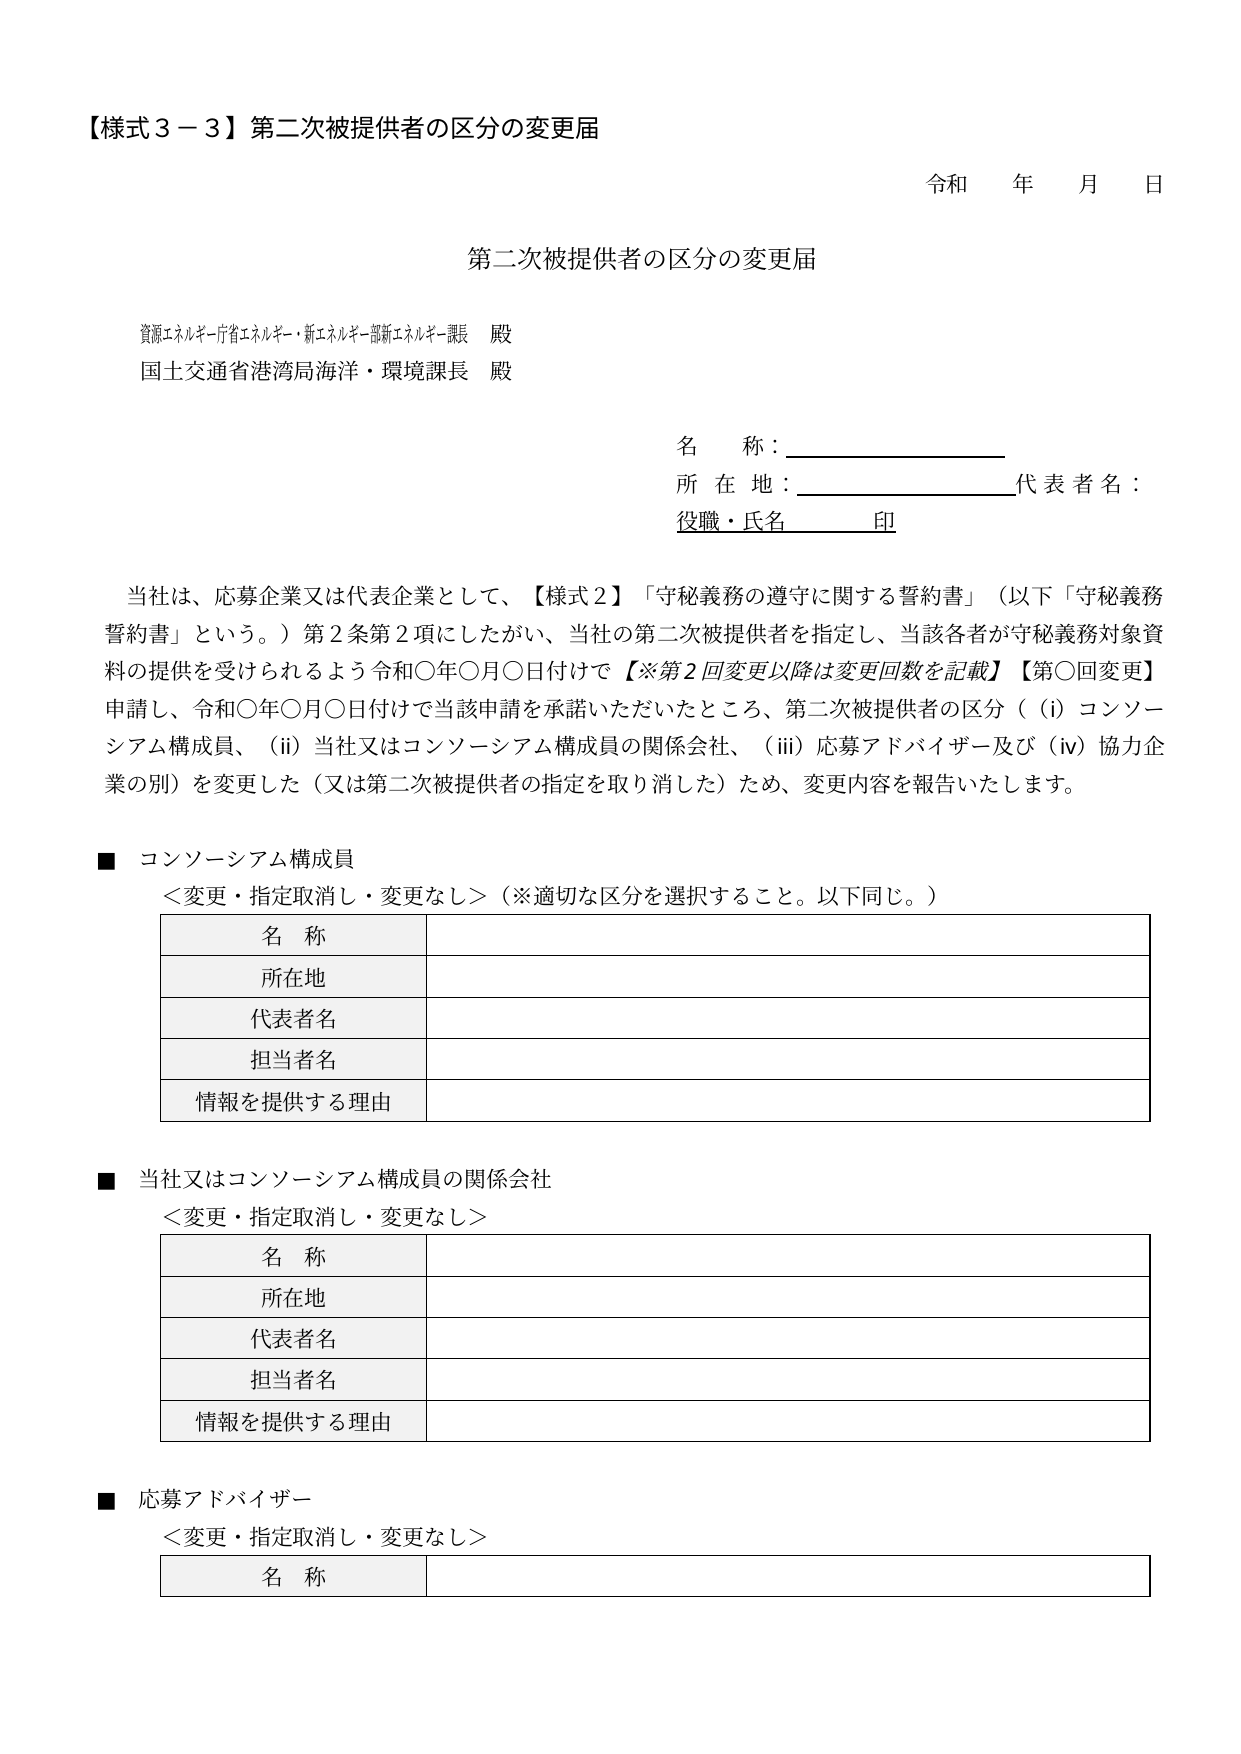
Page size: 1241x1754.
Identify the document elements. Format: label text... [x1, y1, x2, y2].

table_cell [427, 1318, 1149, 1358]
text 第二次被提供者の区分の変更届 [119, 239, 1165, 276]
table_cell [427, 1080, 1149, 1121]
table_header [427, 915, 1149, 955]
table_header [427, 1556, 1149, 1596]
table_cell [427, 1401, 1149, 1441]
subtitle 【様式３－３】第二次被提供者の区分の変更届 [75, 108, 1165, 145]
text ＜変更・指定取消し・変更なし＞（※適切な区分を選択すること。以下同じ。） [161, 876, 1099, 914]
text 名称： [677, 389, 1165, 464]
table_cell 所在地 [161, 1277, 426, 1317]
table_header 名 称 [161, 1235, 426, 1276]
table_cell 代表者名 [161, 1318, 426, 1358]
text ■ 当社又はコンソーシアム構成員の関係会社 [96, 1159, 1099, 1197]
table_cell 情報を提供する理由 [161, 1080, 426, 1121]
table_cell [427, 1359, 1149, 1400]
text ■ コンソーシアム構成員 [96, 839, 1099, 876]
text 資源エネルギー庁省エネルギー・新エネルギー部新エネルギー課長 殿 [119, 314, 1165, 351]
table_cell [427, 1039, 1149, 1079]
table_cell 所在地 [161, 956, 426, 997]
table_cell [427, 1277, 1149, 1317]
table_cell 担当者名 [161, 1359, 426, 1400]
text 所在地： 代表者名：役職・氏名 印 [677, 464, 1165, 539]
table_cell [427, 956, 1149, 997]
table_header 名 称 [161, 1556, 426, 1596]
table_header 名 称 [161, 915, 426, 955]
text ＜変更・指定取消し・変更なし＞ [96, 1517, 1099, 1554]
table_cell [427, 998, 1149, 1038]
table_header [427, 1235, 1149, 1276]
table_cell 代表者名 [161, 998, 426, 1038]
text 当社は、応募企業又は代表企業として、【様式２】「守秘義務の遵守に関する誓約書」（以下「守秘義務誓約書」という。）第２条第２項にしたがい、当社の第二次被提供者を指定し、当該各者が守秘義務対象資料の提供を受けられるよう令和〇年〇月〇日付けで【※第2回変更以降は変更回数を記載】【第〇回変更】申請し、令和〇年〇月〇日付けで当該申請を承諾いただいたところ、第二次被提供者の区分（（i）コンソーシアム構成員、（ii）当社又はコンソーシアム構成員の関係会社、（iii）応募アドバイザー及び（iv）協力企業の別）を変更した（又は第二次被提供者の指定を取り消した）ため、変更内容を報告いたします。 [104, 576, 1165, 801]
table_cell 情報を提供する理由 [161, 1401, 426, 1441]
text 国土交通省港湾局海洋・環境課長 殿 [119, 351, 1165, 389]
table_cell 担当者名 [161, 1039, 426, 1079]
text ■ 応募アドバイザー [96, 1479, 1099, 1517]
text 令和 年 月 日 [119, 164, 1165, 201]
text ＜変更・指定取消し・変更なし＞ [161, 1197, 1099, 1234]
